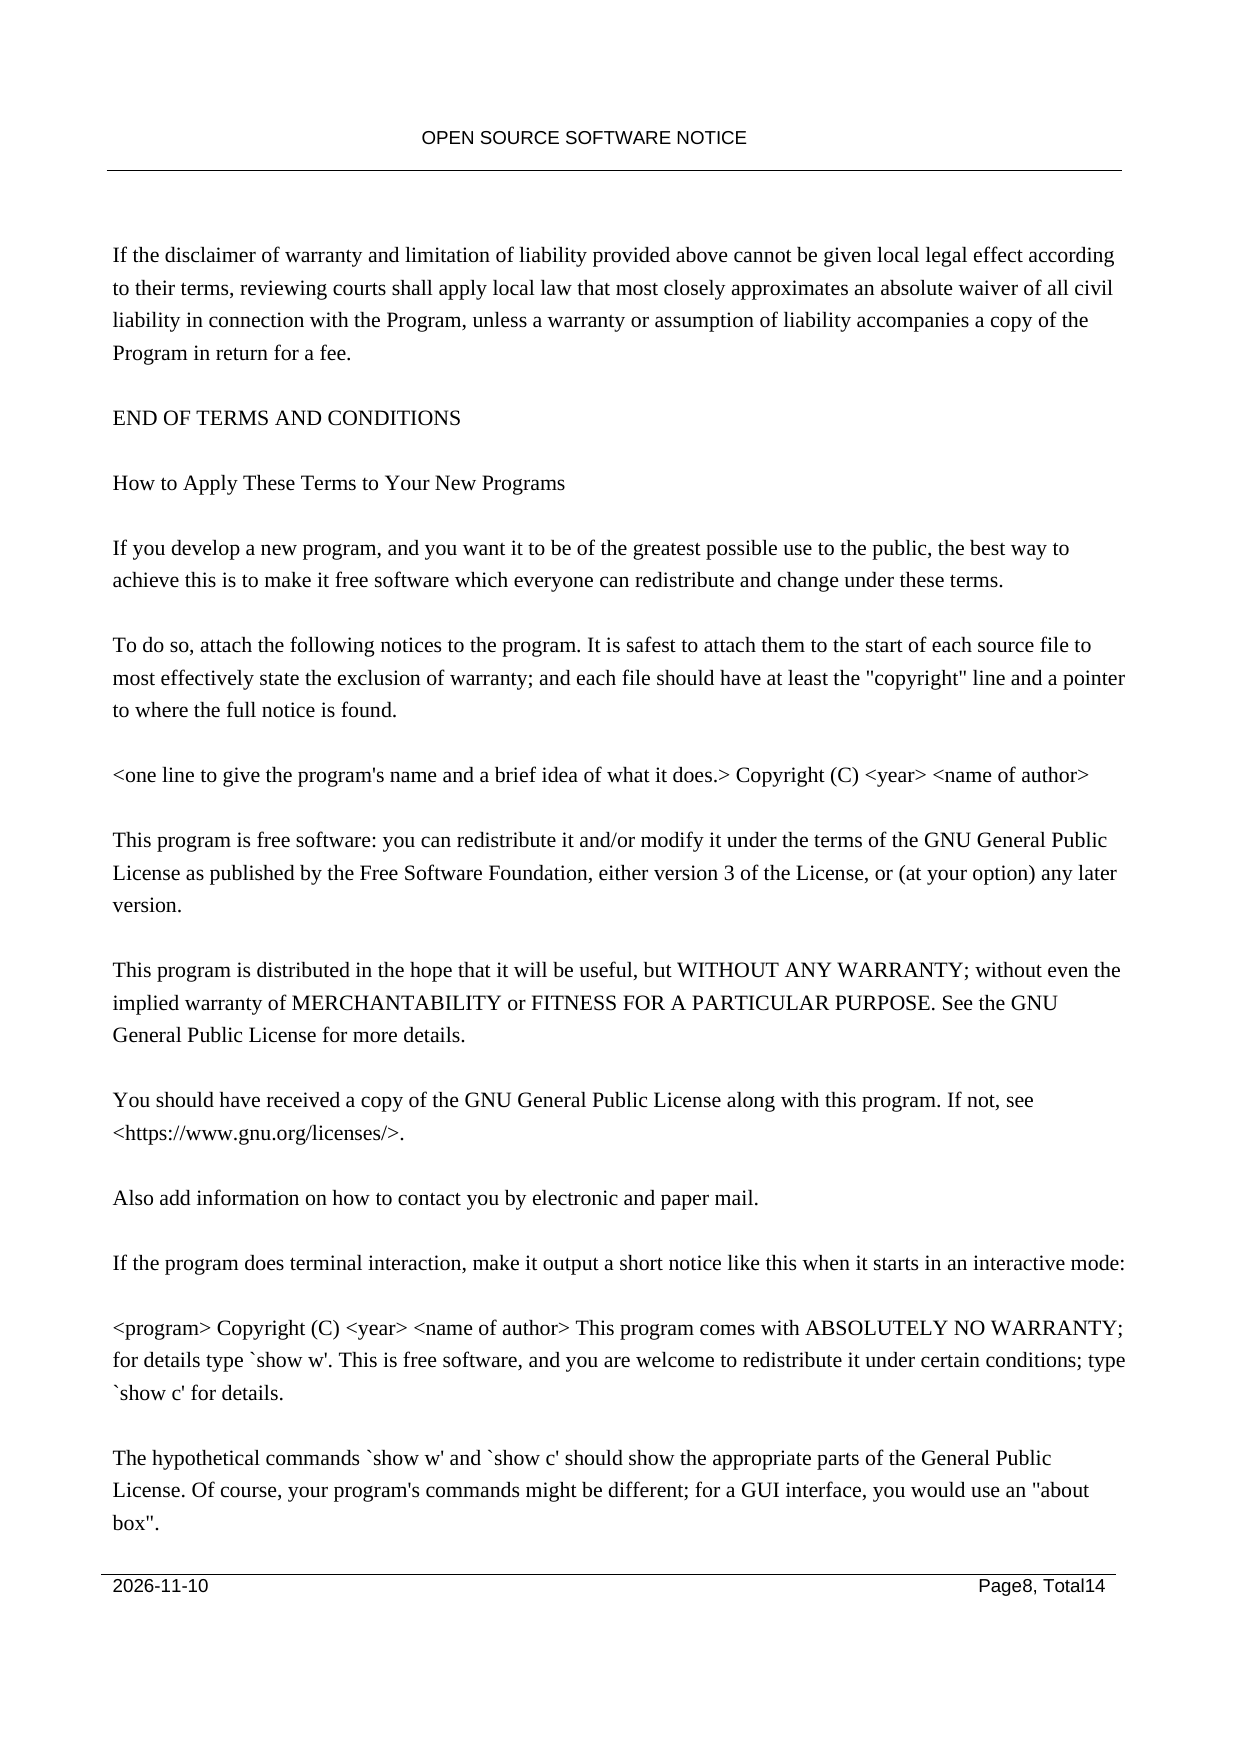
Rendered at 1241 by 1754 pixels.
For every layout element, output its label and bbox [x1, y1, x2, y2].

text [112, 206, 1128, 1539]
